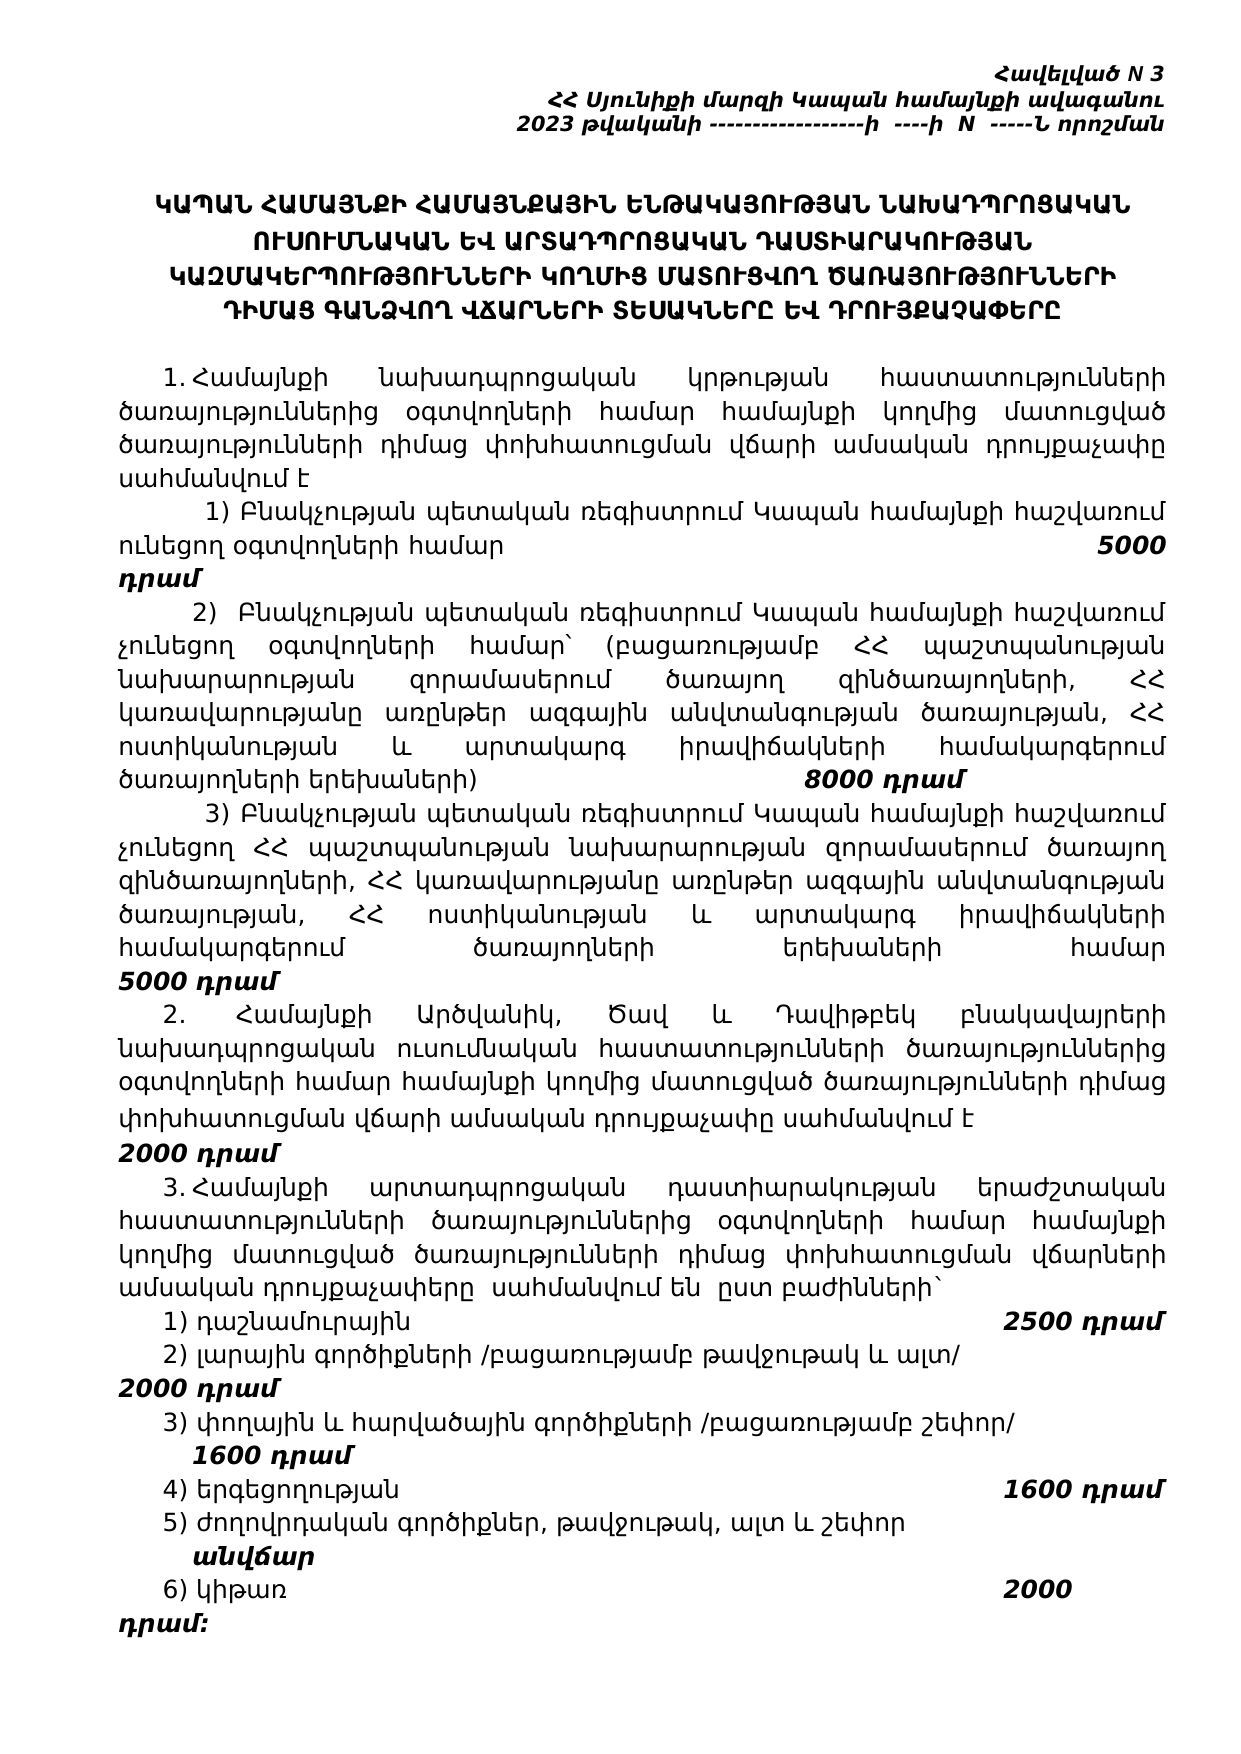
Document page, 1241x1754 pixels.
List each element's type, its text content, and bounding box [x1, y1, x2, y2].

text 4) երգեցողության 1600 դրամ [118, 1475, 1167, 1504]
text 1) Բնակչության պետական ռեգիստրում Կապան համայնքի հաշվառում ունեցող օգտվողների համար 5000 դրամ [118, 497, 1167, 593]
list Համայնքի արտադպրոցական դաստիարակության երաժշտական հաստատությունների ծառայություններից օգտվողների համար համայնքի կողմից մատուցված ծառայությունների դիմաց փոխհատուցման վճարների ամսական դրույքաչափերը սահմանվում են ըստ բաժինների` [118, 1173, 1167, 1303]
text 2) լարային գործիքների /բացառությամբ թավջութակ և ալտ/ 2000 դրամ [118, 1341, 1167, 1403]
text ՀՀ Սյունիքի մարզի Կապան համայնքի ավագանու [118, 88, 1167, 112]
text 2023 թվականի ------------------ի ----ի N -----Ն որոշման [118, 112, 1167, 136]
text ԿԱՊԱՆ ՀԱՄԱՅՆՔԻ ՀԱՄԱՅՆՔԱՅԻՆ ԵՆԹԱԿԱՅՈՒԹՅԱՆ ՆԱԽԱԴՊՐՈՑԱԿԱՆ ՈՒՍՈՒՄՆԱԿԱՆ ԵՎ ԱՐՏԱԴՊՐՈՑԱԿԱՆ ԴԱՍՏԻԱՐԱԿՈՒԹՅԱՆ ԿԱԶՄԱԿԵՐՊՈՒԹՅՈՒՆՆԵՐԻ ԿՈՂՄԻՑ ՄԱՏՈՒՑՎՈՂ ԾԱՌԱՅՈՒԹՅՈՒՆՆԵՐԻ ԴԻՄԱՑ ԳԱՆՁՎՈՂ ՎՃԱՐՆԵՐԻ ՏԵՍԱԿՆԵՐԸ ԵՎ ԴՐՈՒՅՔԱՉԱՓԵՐԸ [118, 191, 1167, 325]
text 3) Բնակչության պետական ռեգիստրում Կապան համայնքի հաշվառում չունեցող ՀՀ պաշտպանության նախարարության զորամասերում ծառայող զինծառայողների, ՀՀ կառավարությանը առընթեր ազգային անվտանգության ծառայության, ՀՀ ոստիկանության և արտակարգ իրավիճակների համակարգերում ծառայողների երեխաների համար 5000 դրամ [118, 799, 1167, 996]
list Համայնքի Արծվանիկ, Ծավ և Դավիթբեկ բնակավայրերի նախադպրոցական ուսումնական հաստատությունների ծառայություններից օգտվողների համար համայնքի կողմից մատուցված ծառայությունների դիմաց փոխհատուցման վճարի ամսական դրույքաչափը սահմանվում է 2000 դրամ [118, 1000, 1167, 1169]
text 1) դաշնամուրային 2500 դրամ [118, 1307, 1167, 1336]
text 6) կիթառ 2000 դրամ։ [118, 1576, 1167, 1638]
text 5) ժողովրդական գործիքներ, թավջութակ, ալտ և շեփոր անվճար [118, 1508, 1167, 1571]
text 2) Բնակչության պետական ռեգիստրում Կապան համայնքի հաշվառում չունեցող օգտվողների համար՝ (բացառությամբ ՀՀ պաշտպանության նախարարության զորամասերում ծառայող զինծառայողների, ՀՀ կառավարությանը առընթեր ազգային անվտանգության ծառայության, ՀՀ ոստիկանության և արտակարգ իրավիճակների համակարգերում ծառայողների երեխաների) 8000 դրամ [118, 598, 1167, 795]
text Հավելված N 3 [118, 59, 1167, 88]
text 3) փողային և հարվածային գործիքների /բացառությամբ շեփոր/ 1600 դրամ [118, 1408, 1167, 1471]
list Համայնքի նախադպրոցական կրթության հաստատությունների ծառայություններից օգտվողների համար համայնքի կողմից մատուցված ծառայությունների դիմաց փոխհատուցման վճարի ամսական դրույքաչափը սահմանվում է [118, 363, 1167, 493]
